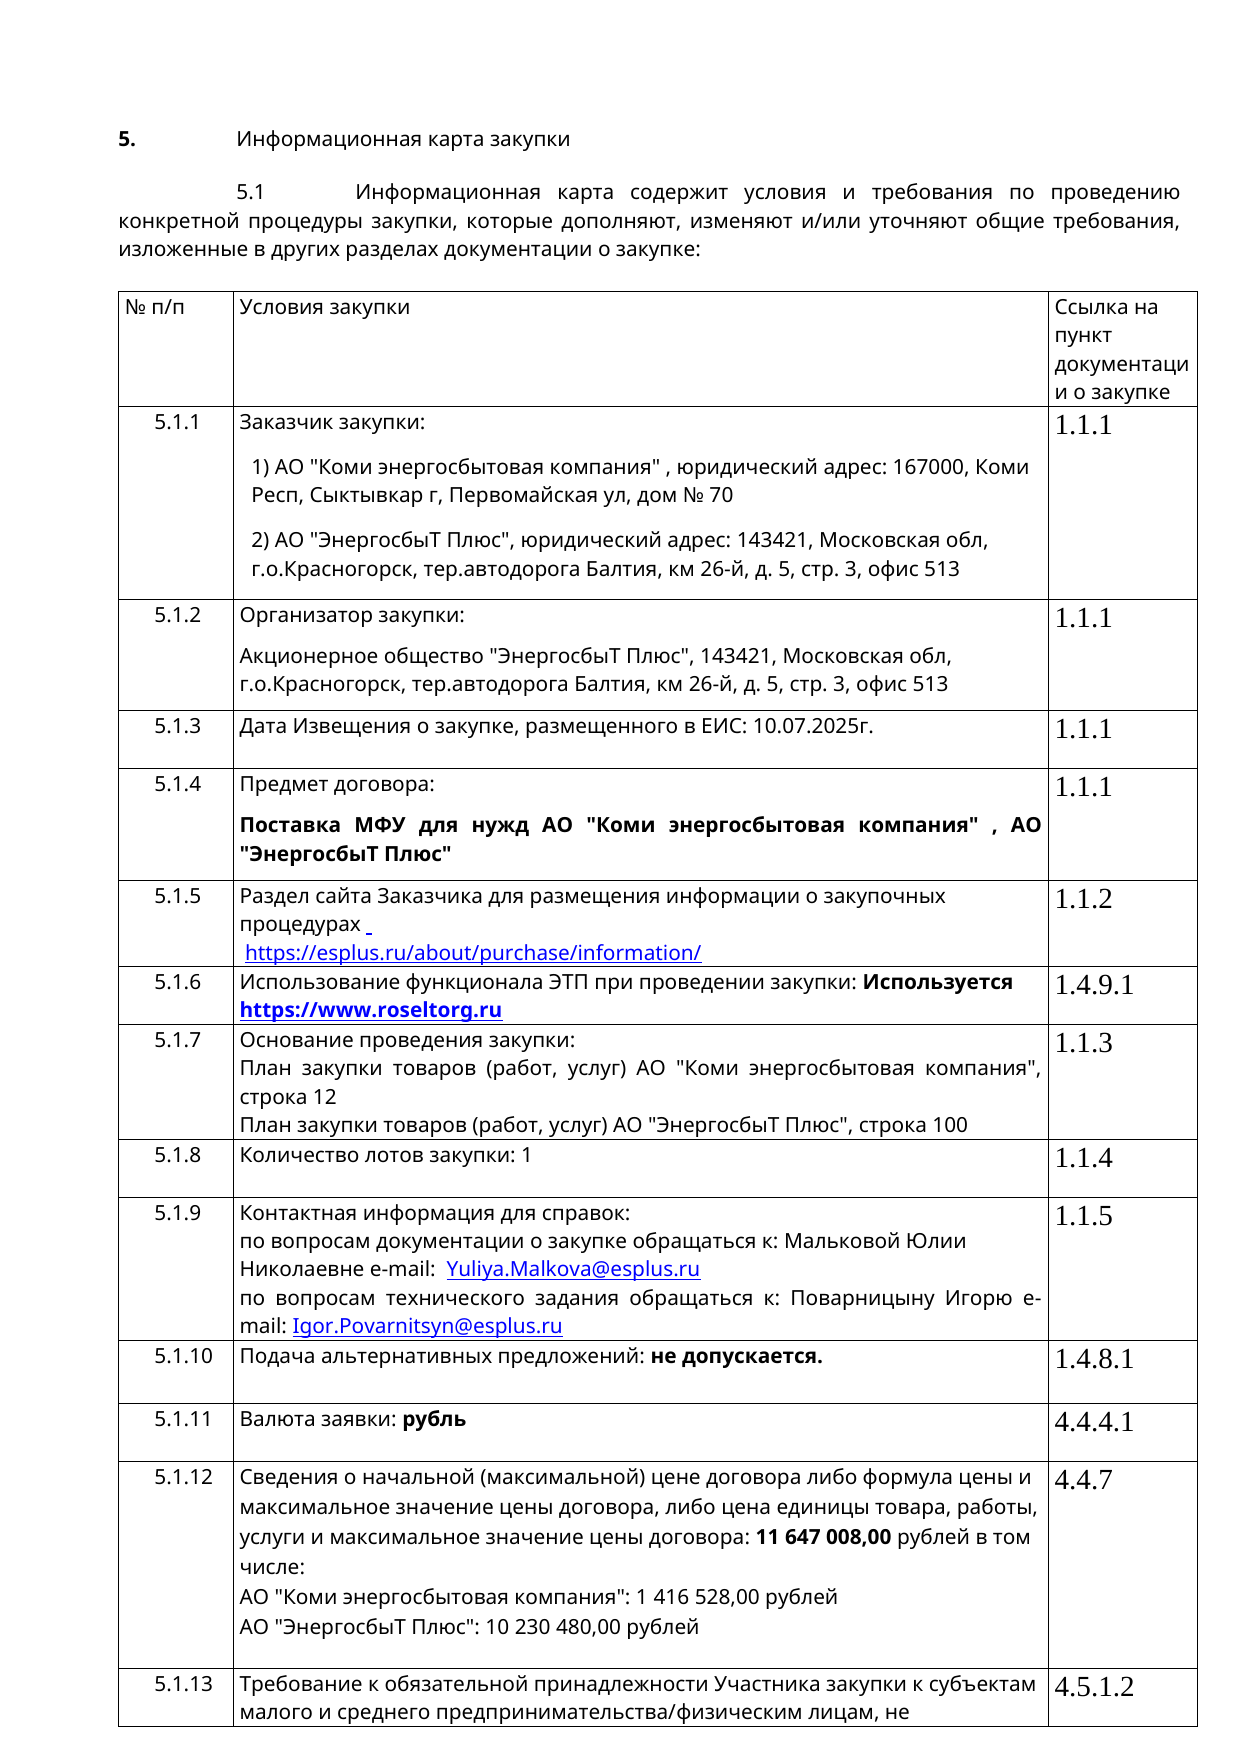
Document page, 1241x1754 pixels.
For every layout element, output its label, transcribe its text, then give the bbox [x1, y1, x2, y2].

table_cell Подача альтернативных предложений: не допускается. [234, 1341, 1048, 1403]
table_cell 1.1.1 [1049, 600, 1197, 710]
table_cell [119, 1140, 233, 1197]
subtitle Информационная карта закупки [118, 124, 1181, 152]
table_cell [119, 769, 233, 880]
table_cell 4.4.4.1 [1049, 1404, 1197, 1461]
table_cell Дата Извещения о закупке, размещенного в ЕИС: 10.07.2025г. [234, 711, 1048, 768]
table_cell 1.1.5 [1049, 1198, 1197, 1340]
text 5.1 Информационная карта содержит условия и требования по проведению конкретной процедуры закупки, которые дополняют, изменяют и/или уточняют общие требования, изложенные в других разделах документации о закупке: [118, 177, 1181, 263]
table_cell Организатор закупки: Акционерное общество "ЭнергосбыТ Плюс", 143421, Московская обл, г.о.Красногорск, тер.автодорога Балтия, км 26-й, д. 5, стр. 3, офис 513 [234, 600, 1048, 710]
table_cell 1.4.8.1 [1049, 1341, 1197, 1403]
table_cell [119, 1025, 233, 1139]
table_cell [119, 1198, 233, 1340]
table_cell 4.5.1.2 [1049, 1669, 1197, 1726]
table_cell Сведения о начальной (максимальной) цене договора либо формула цены и максимальное значение цены договора, либо цена единицы товара, работы, услуги и максимальное значение цены договора: 11 647 008,00 рублей в том числе: АО "Коми энергосбытовая компания": 1 416 528,00 рублей АО "ЭнергосбыТ Плюс": 10 230 480,00 рублей [234, 1462, 1048, 1668]
table_cell Основание проведения закупки: План закупки товаров (работ, услуг) АО "Коми энергосбытовая компания", строка 12 План закупки товаров (работ, услуг) АО "ЭнергосбыТ Плюс", строка 100 [234, 1025, 1048, 1139]
table_cell [119, 600, 233, 710]
table_cell Предмет договора: Поставка МФУ для нужд АО "Коми энергосбытовая компания" , АО "ЭнергосбыТ Плюс" [234, 769, 1048, 880]
table_header Ссылка на пункт документации о закупке [1049, 292, 1197, 406]
table_cell 1.4.9.1 [1049, 967, 1197, 1024]
table_header № п/п [119, 292, 233, 406]
table_cell [119, 407, 233, 599]
table_cell [119, 1669, 233, 1726]
table_header Условия закупки [234, 292, 1048, 406]
table_cell [119, 711, 233, 768]
table_cell 1.1.2 [1049, 881, 1197, 966]
table_cell Раздел сайта Заказчика для размещения информации о закупочных процедурах https://esplus.ru/about/purchase/information/ [234, 881, 1048, 966]
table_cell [234, 1669, 1048, 1726]
table_cell Использование функционала ЭТП при проведении закупки: Используется https://www.roseltorg.ru [234, 967, 1048, 1024]
table_cell [119, 1404, 233, 1461]
table_cell Количество лотов закупки: 1 [234, 1140, 1048, 1197]
table_cell 1.1.1 [1049, 407, 1197, 599]
table_cell [119, 1341, 233, 1403]
table_cell Контактная информация для справок: по вопросам документации о закупке обращаться к: Мальковой Юлии Николаевне e-mail: Yuliya.Malkova@esplus.ru по вопросам технического задания обращаться к: Поварницыну Игорю e-mail: Igor.Povarnitsyn@esplus.ru [234, 1198, 1048, 1340]
table_cell [119, 967, 233, 1024]
table_cell 1.1.4 [1049, 1140, 1197, 1197]
table_cell [119, 1462, 233, 1668]
table_cell [119, 881, 233, 966]
table_cell 1.1.1 [1049, 711, 1197, 768]
table_cell 1.1.3 [1049, 1025, 1197, 1139]
table_cell 1.1.1 [1049, 769, 1197, 880]
table_cell Валюта заявки: рубль [234, 1404, 1048, 1461]
table_cell 4.4.7 [1049, 1462, 1197, 1668]
table_cell Заказчик закупки: 1) АО "Коми энергосбытовая компания" , юридический адрес: 167000, Коми Респ, Сыктывкар г, Первомайская ул, дом № 70 2) АО "ЭнергосбыТ Плюс", юридический адрес: 143421, Московская обл, г.о.Красногорск, тер.автодорога Балтия, км 26-й, д. 5, стр. 3, офис 513 [234, 407, 1048, 599]
